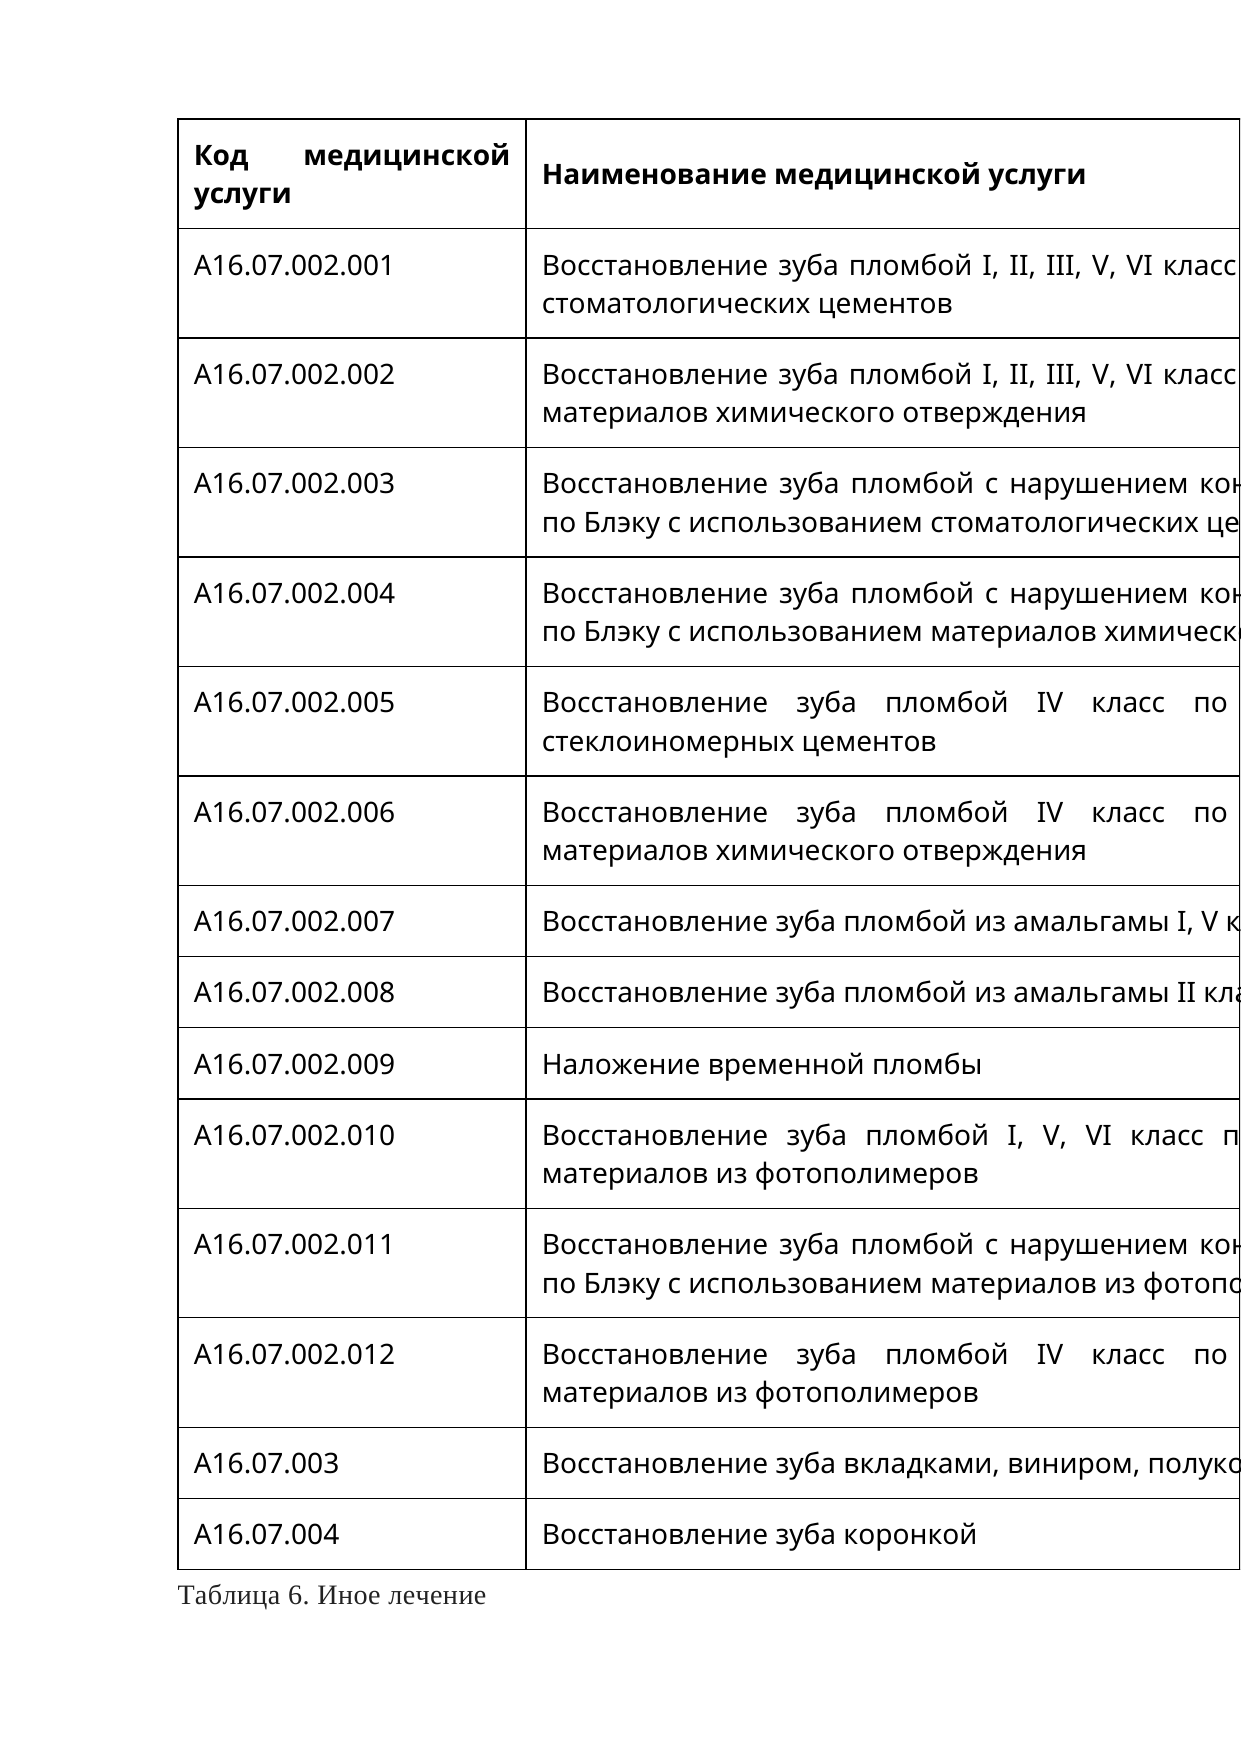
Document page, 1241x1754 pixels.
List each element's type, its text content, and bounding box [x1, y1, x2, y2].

table_cell Восстановление зуба пломбой из амальгамы I, V класс по Блэку [527, 886, 1239, 956]
table_cell A16.07.002.006 [179, 777, 525, 884]
table_header Наименование медицинской услуги [527, 120, 1239, 228]
table_header Код медицинской услуги [179, 120, 525, 228]
table_cell A16.07.002.003 [179, 448, 525, 556]
table_cell Восстановление зуба коронкой [527, 1499, 1239, 1569]
table_cell A16.07.002.011 [179, 1209, 525, 1317]
table_cell A16.07.003 [179, 1428, 525, 1497]
table_cell Восстановление зуба пломбой с нарушением контактного пункта II, III класс по Блэку с использованием материалов химического отверждения [527, 558, 1239, 666]
table_cell A16.07.002.004 [179, 558, 525, 666]
table_cell Восстановление зуба пломбой I, II, III, V, VI класс по Блэку с использованием стоматологических цементов [527, 229, 1239, 337]
table_cell Восстановление зуба пломбой I, II, III, V, VI класс по Блэку с использованием материалов химического отверждения [527, 339, 1239, 447]
table_cell Восстановление зуба вкладками, виниром, полукоронкой [527, 1428, 1239, 1497]
table_cell Восстановление зуба пломбой из амальгамы II класс по Блэку [527, 957, 1239, 1027]
table_cell A16.07.002.005 [179, 667, 525, 775]
table_cell Восстановление зуба пломбой I, V, VI класс по Блэку с использованием материалов из фотополимеров [527, 1100, 1239, 1207]
table_cell Восстановление зуба пломбой с нарушением контактного пункта II, III класс по Блэку с использованием материалов из фотополимеров [527, 1209, 1239, 1317]
table_cell Восстановление зуба пломбой с нарушением контактного пункта II, III класс по Блэку с использованием стоматологических цементов [527, 448, 1239, 556]
table_cell Восстановление зуба пломбой IV класс по Блэку с использованием стеклоиномерных цементов [527, 667, 1239, 775]
table_cell A16.07.002.007 [179, 886, 525, 956]
table_cell A16.07.002.001 [179, 229, 525, 337]
text Таблица 6. Иное лечение [177, 1570, 1152, 1611]
table_cell A16.07.002.012 [179, 1318, 525, 1426]
table_cell A16.07.002.002 [179, 339, 525, 447]
table_cell A16.07.002.009 [179, 1028, 525, 1098]
table_cell A16.07.002.008 [179, 957, 525, 1027]
table_cell A16.07.002.010 [179, 1100, 525, 1207]
table_cell A16.07.004 [179, 1499, 525, 1569]
table_cell Восстановление зуба пломбой IV класс по Блэку с использованием материалов химического отверждения [527, 777, 1239, 884]
table_cell Восстановление зуба пломбой IV класс по Блэку с использованием материалов из фотополимеров [527, 1318, 1239, 1426]
table_cell Наложение временной пломбы [527, 1028, 1239, 1098]
